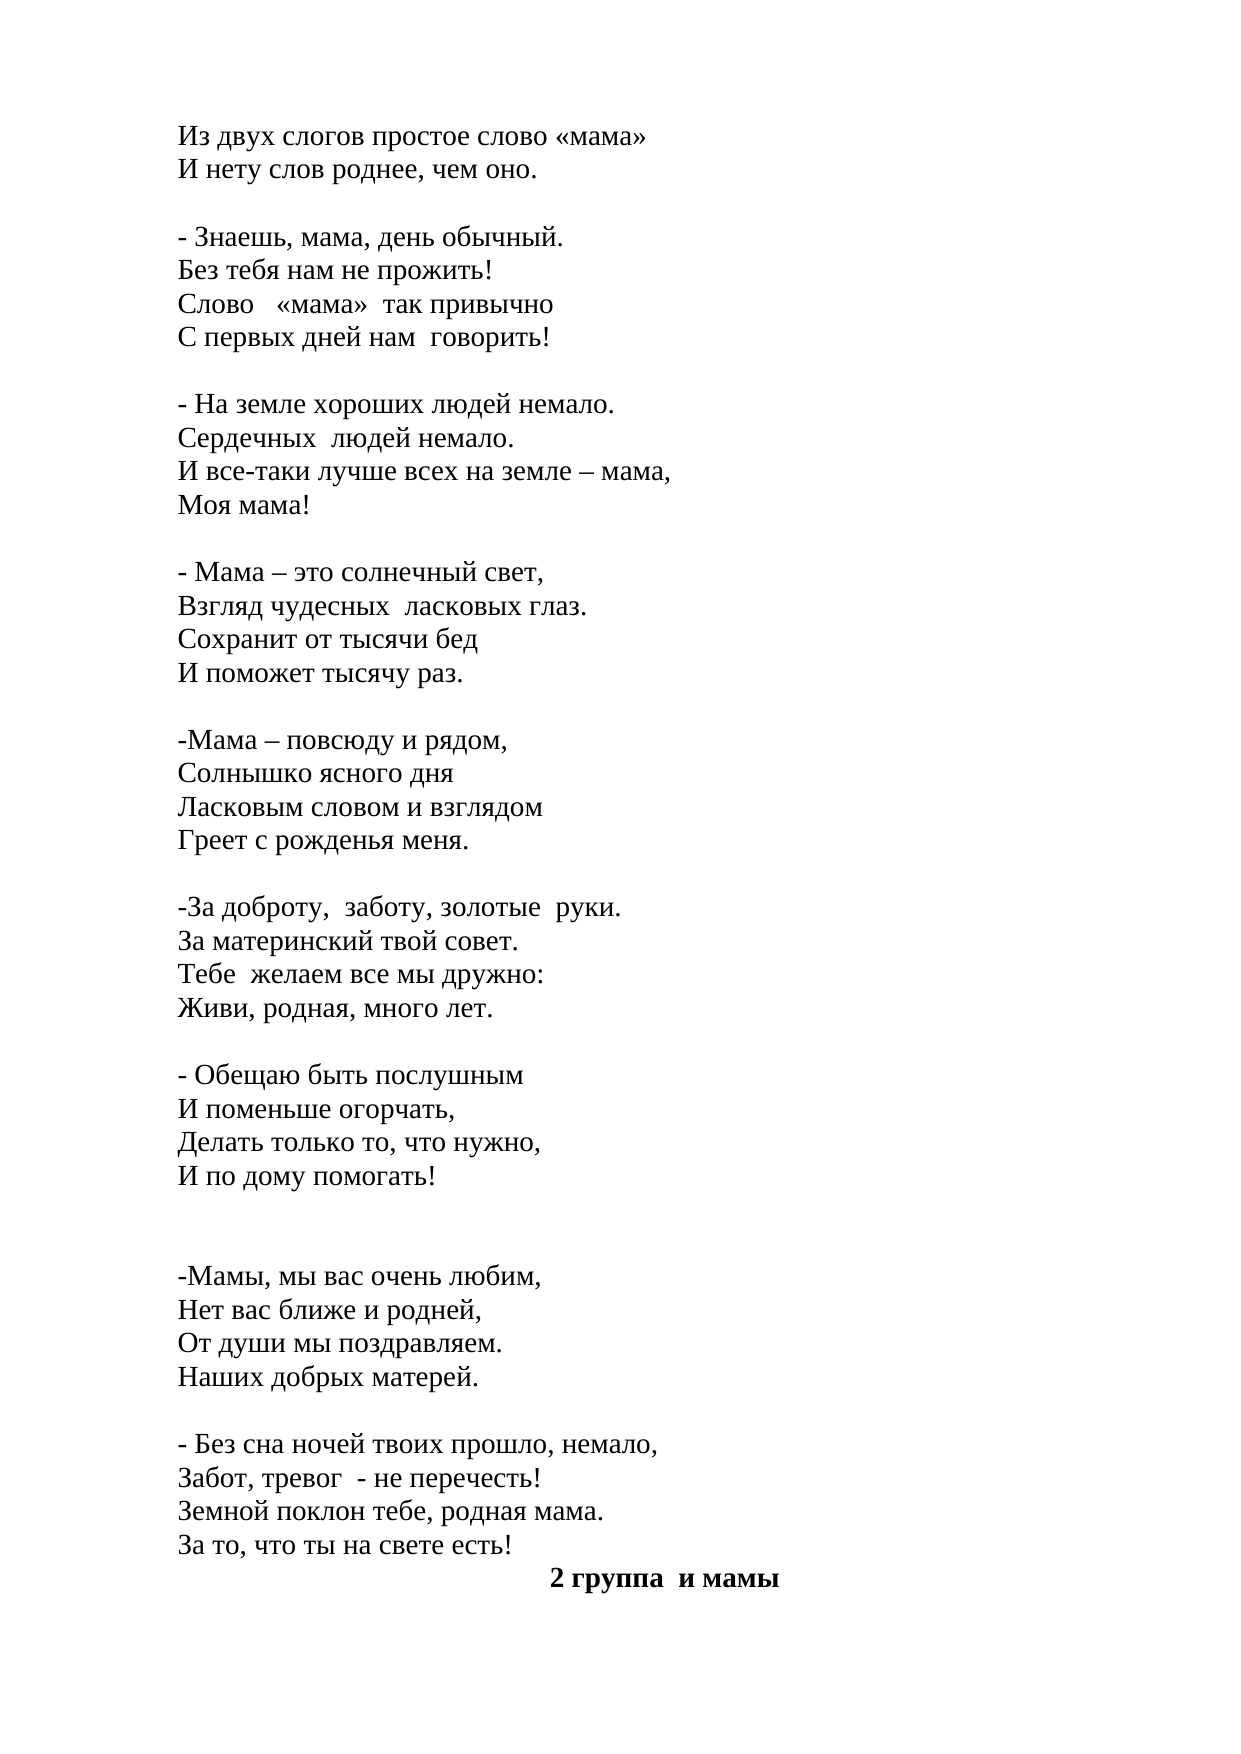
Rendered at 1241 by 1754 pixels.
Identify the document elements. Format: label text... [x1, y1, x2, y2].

text Делать только то, что нужно, [177, 1124, 1152, 1158]
text Сердечных людей немало. [177, 420, 1152, 453]
text - Обещаю быть послушным [177, 1057, 1152, 1091]
text За то, что ты на свете есть! [177, 1527, 1152, 1560]
text Живи, родная, много лет. [177, 990, 1152, 1024]
text -Мама – повсюду и рядом, [177, 722, 1152, 755]
text Сохранит от тысячи бед [177, 621, 1152, 655]
text Греет с рожденья меня. [177, 822, 1152, 856]
text За материнский твой совет. [177, 923, 1152, 957]
text Слово «мама» так привычно [177, 286, 1152, 319]
text - Знаешь, мама, день обычный. [177, 219, 1152, 252]
text - На земле хороших людей немало. [177, 386, 1152, 420]
text Моя мама! [177, 487, 1152, 521]
text 2 группа и мамы [177, 1560, 1152, 1594]
text Тебе желаем все мы дружно: [177, 957, 1152, 990]
text Земной поклон тебе, родная мама. [177, 1493, 1152, 1527]
text Без тебя нам не прожить! [177, 252, 1152, 286]
text С первых дней нам говорить! [177, 319, 1152, 353]
text - Мама – это солнечный свет, [177, 554, 1152, 588]
text И поменьше огорчать, [177, 1091, 1152, 1124]
text -За доброту, заботу, золотые руки. [177, 889, 1152, 923]
text И нету слов роднее, чем оно. [177, 152, 1152, 185]
text - Без сна ночей твоих прошло, немало, [177, 1426, 1152, 1460]
text Наших добрых матерей. [177, 1359, 1152, 1393]
text Забот, тревог - не перечесть! [177, 1460, 1152, 1493]
text От души мы поздравляем. [177, 1326, 1152, 1359]
text Взгляд чудесных ласковых глаз. [177, 588, 1152, 621]
text -Мамы, мы вас очень любим, [177, 1258, 1152, 1292]
text Ласковым словом и взглядом [177, 789, 1152, 822]
text Солнышко ясного дня [177, 755, 1152, 789]
text Нет вас ближе и родней, [177, 1292, 1152, 1326]
text И все-таки лучше всех на земле – мама, [177, 453, 1152, 487]
text И по дому помогать! [177, 1158, 1152, 1191]
text И поможет тысячу раз. [177, 655, 1152, 688]
text Из двух слогов простое слово «мама» [177, 118, 1152, 152]
